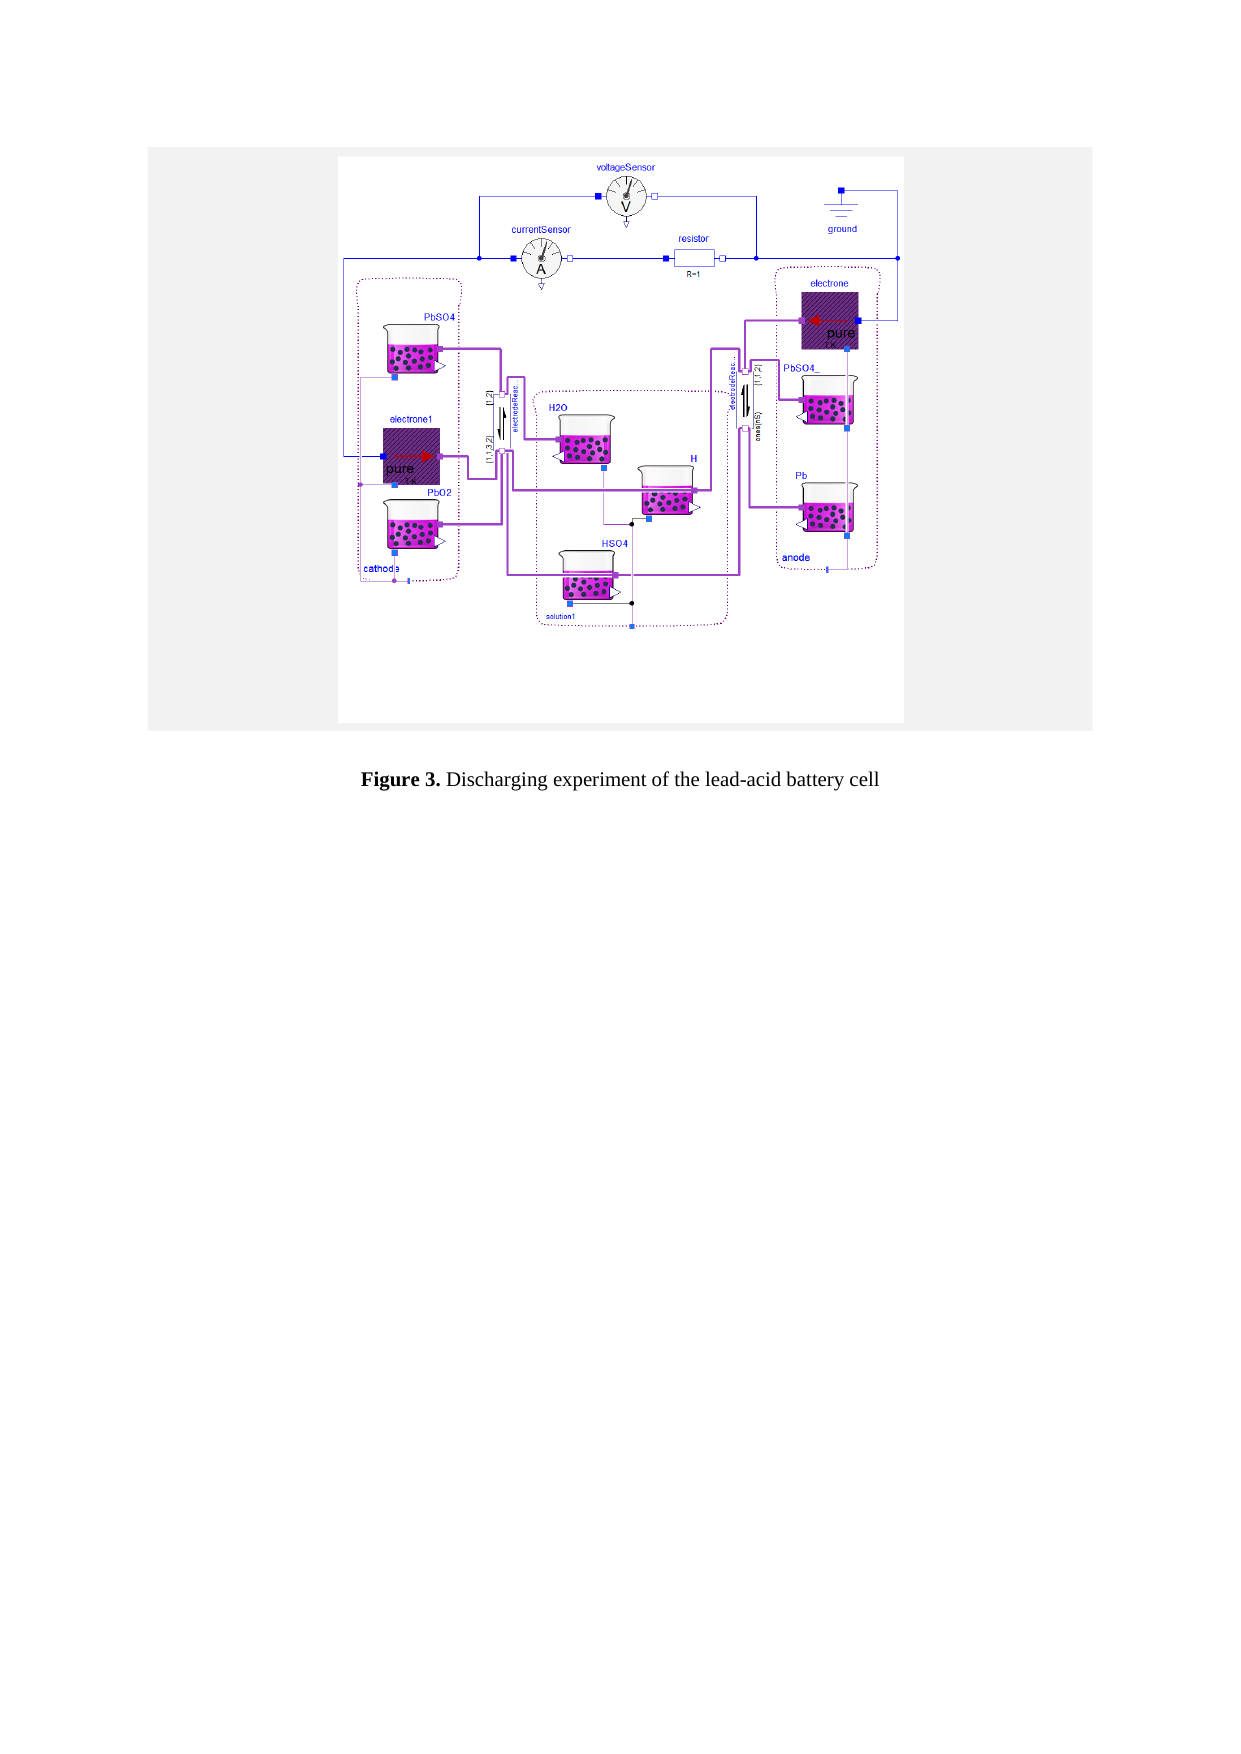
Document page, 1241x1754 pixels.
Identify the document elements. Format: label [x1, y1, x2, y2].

picture [147, 147, 1093, 731]
